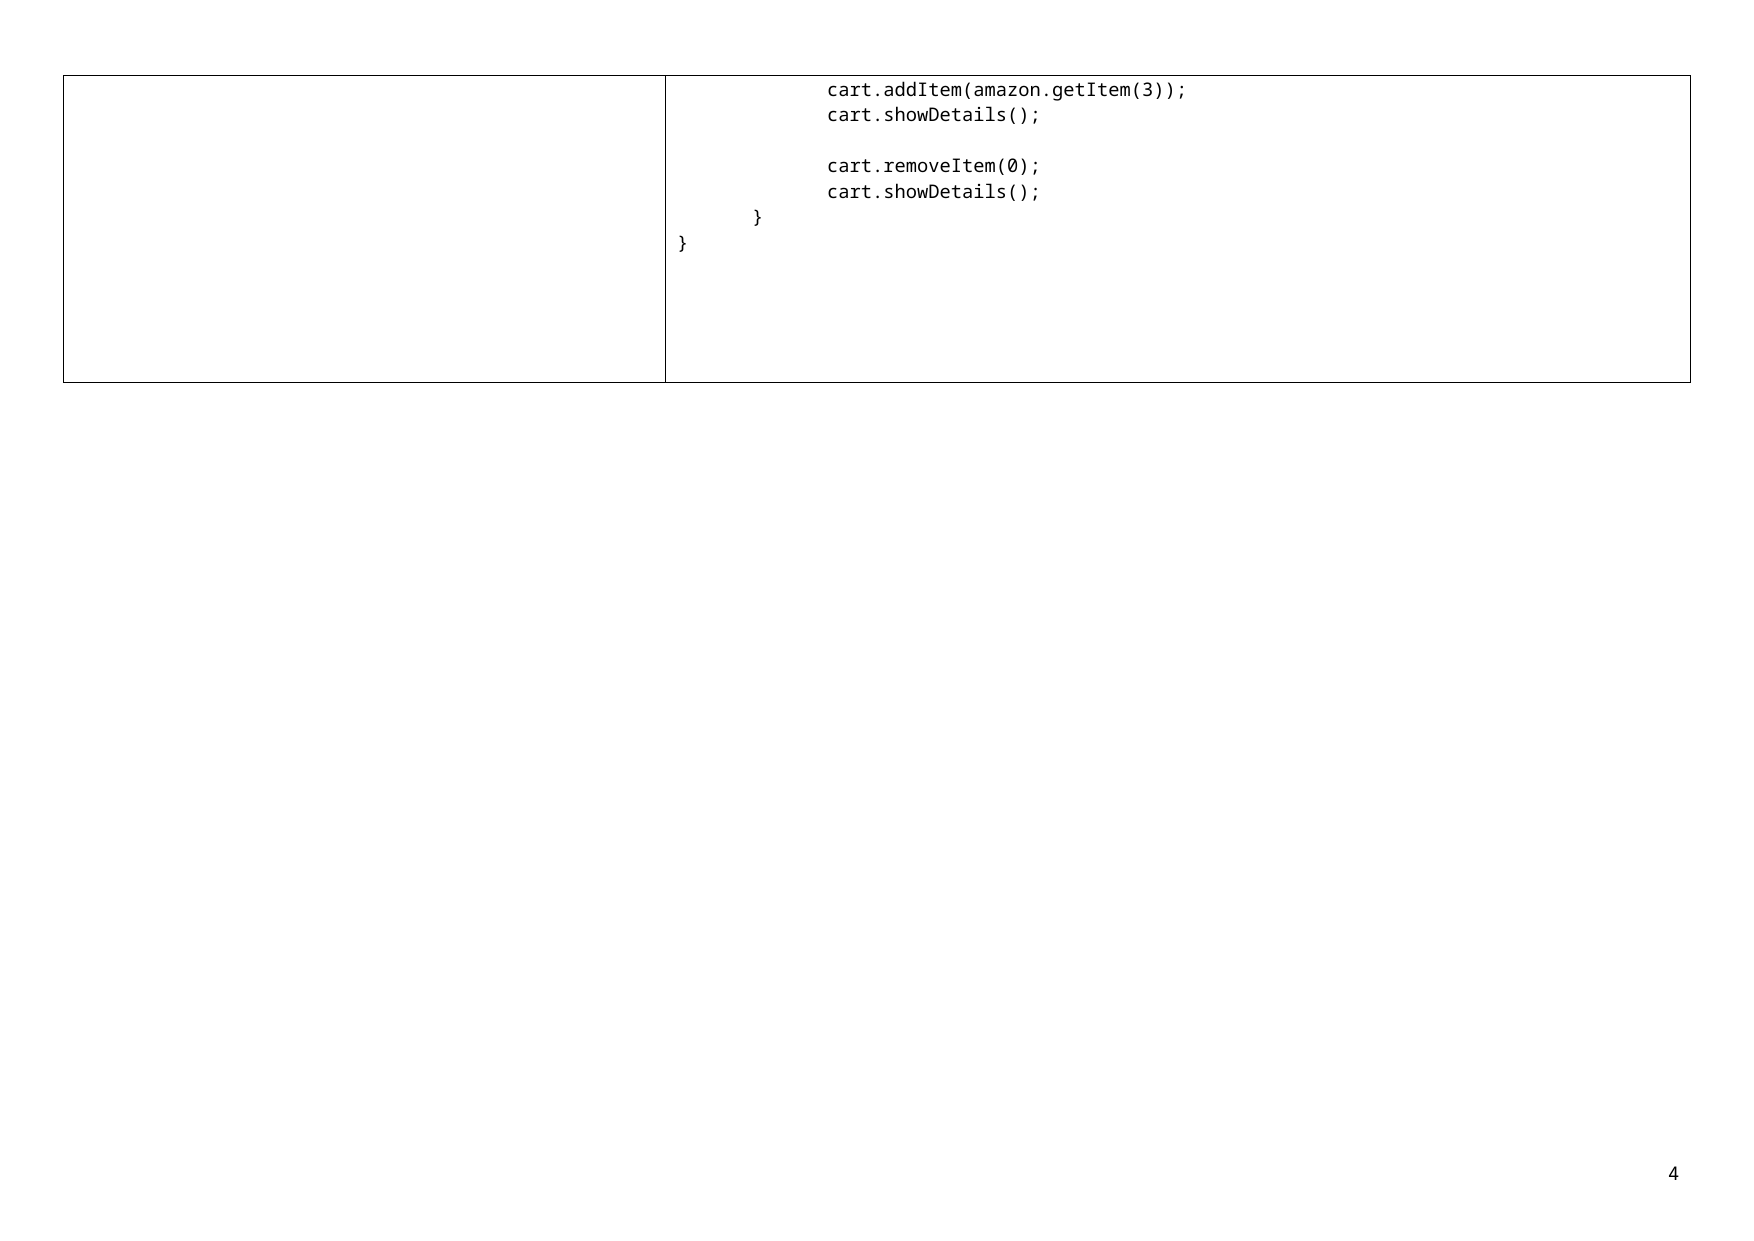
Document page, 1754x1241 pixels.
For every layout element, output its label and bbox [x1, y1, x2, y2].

table_cell [64, 76, 665, 382]
table_cell [666, 76, 1690, 382]
